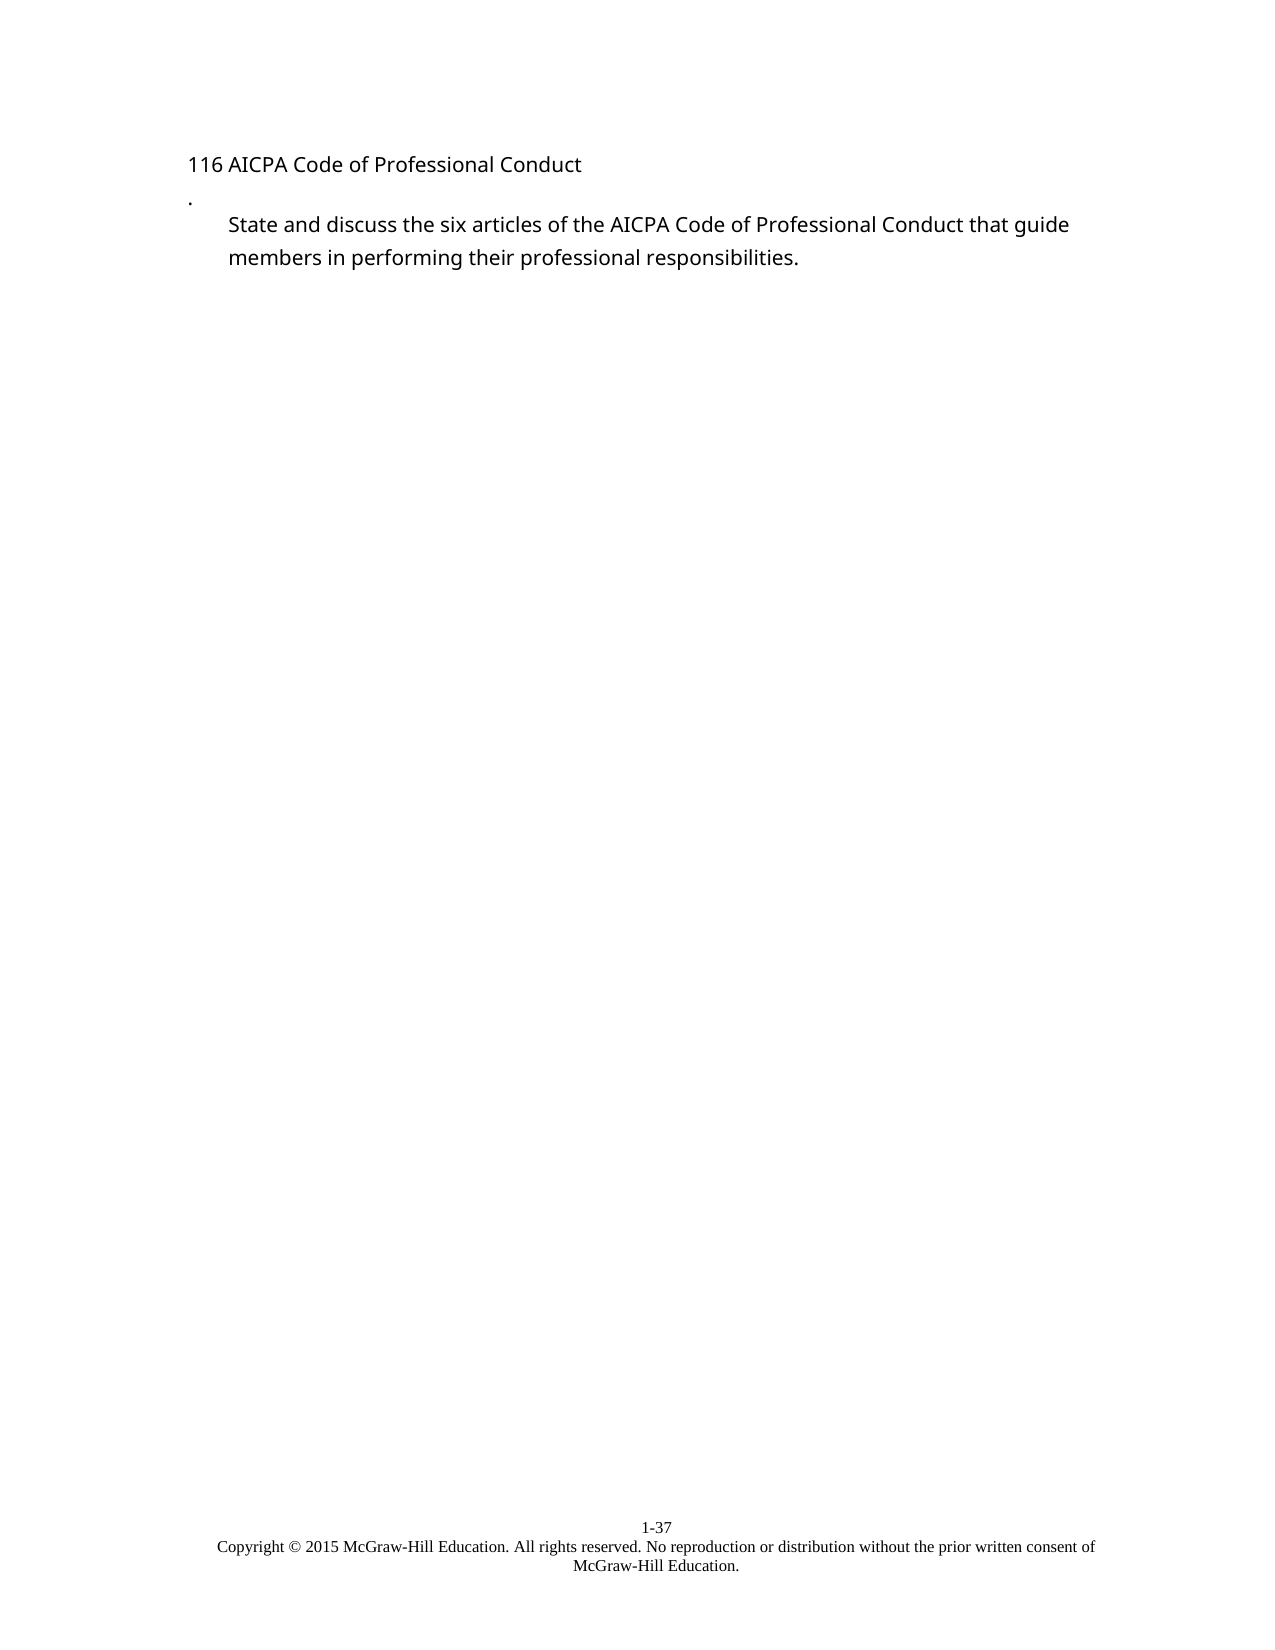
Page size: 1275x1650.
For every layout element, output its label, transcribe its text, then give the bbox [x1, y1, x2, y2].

table_header 116. [188, 150, 228, 595]
table_header AICPA Code of Professional Conduct State and discuss the six articles of the AICPA Code of Professional Conduct that guide members in performing their professional responsibilities. [228, 150, 1125, 595]
